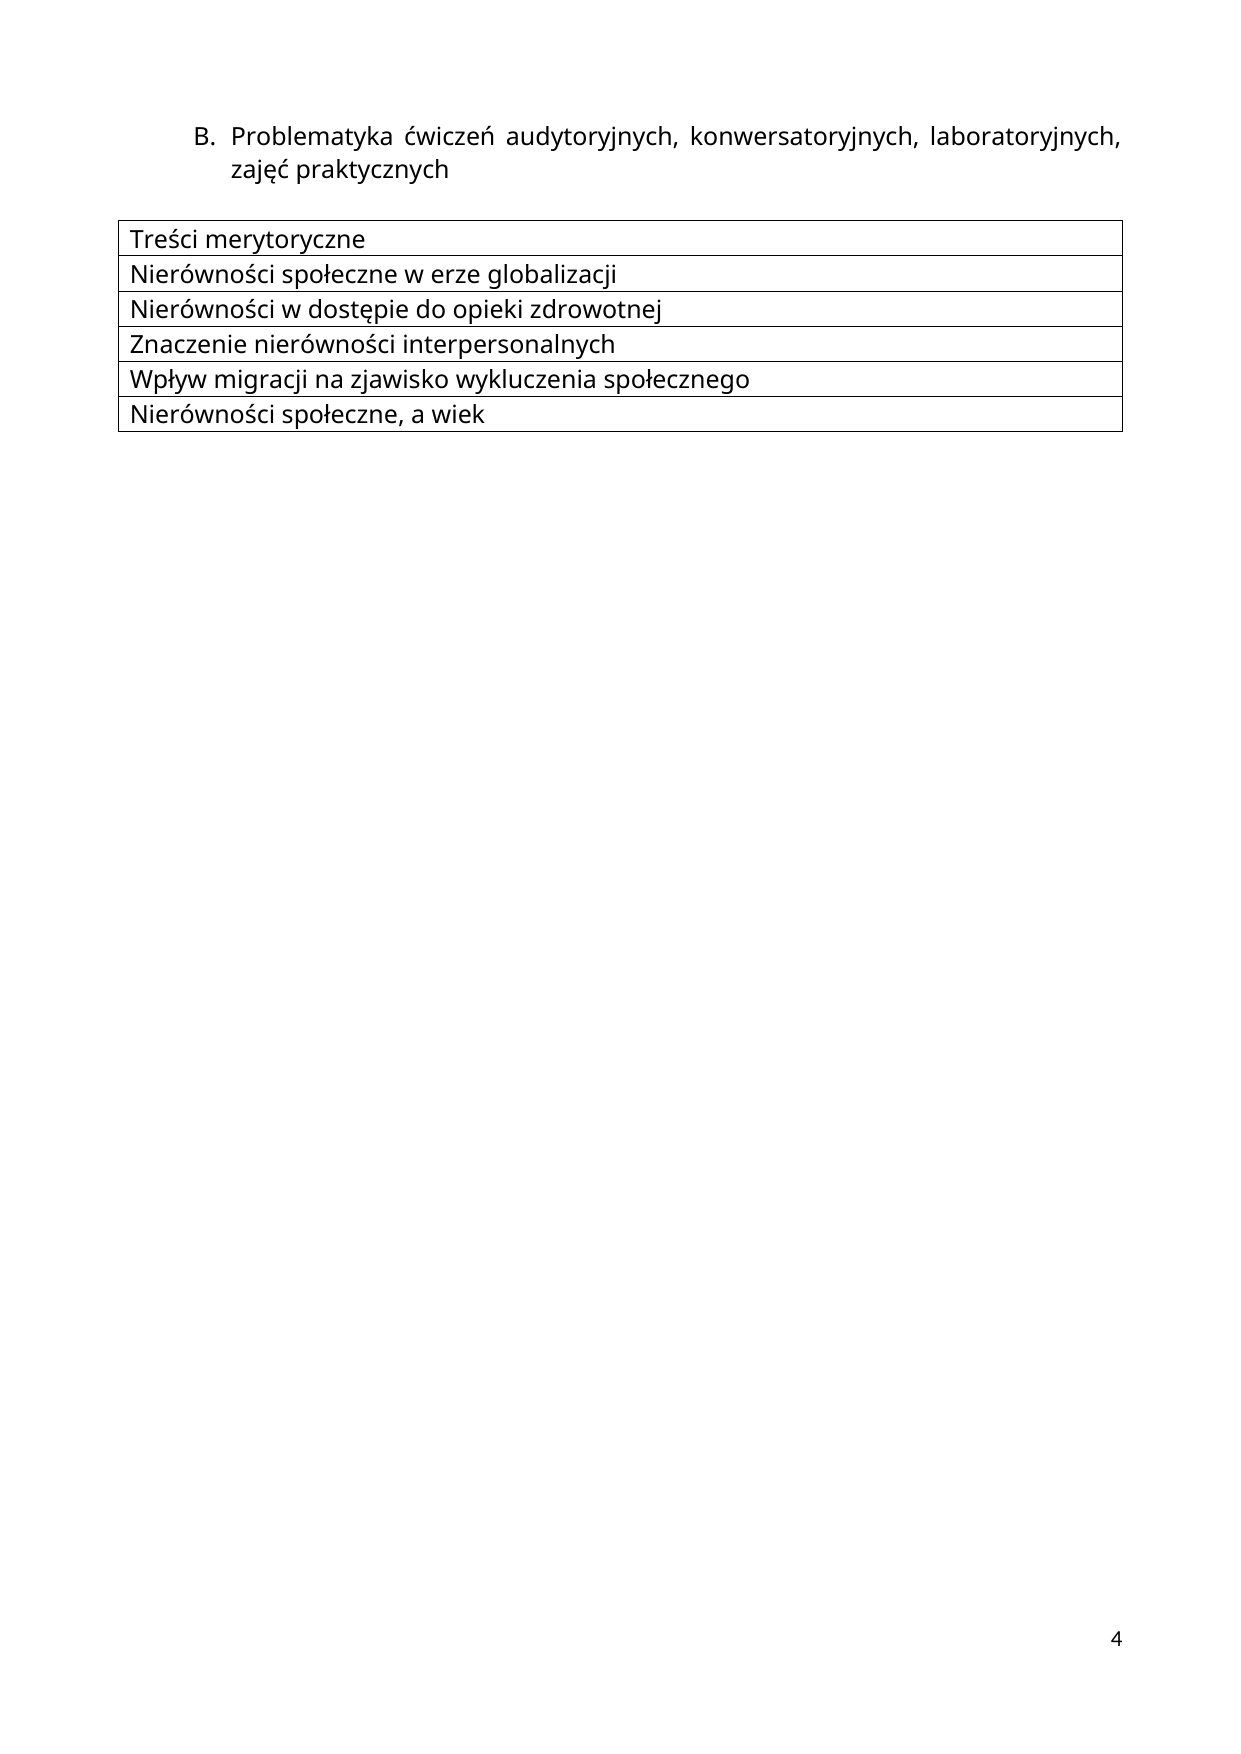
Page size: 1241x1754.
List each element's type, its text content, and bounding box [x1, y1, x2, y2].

table_header Treści merytoryczne [119, 221, 1122, 255]
table_cell Nierówności społeczne w erze globalizacji [119, 256, 1122, 291]
table_cell Nierówności społeczne, a wiek [119, 397, 1122, 431]
table_cell Wpływ migracji na zjawisko wykluczenia społecznego [119, 362, 1122, 396]
list Problematyka ćwiczeń audytoryjnych, konwersatoryjnych, laboratoryjnych, zajęć praktycznych [193, 118, 1122, 186]
table_cell Znaczenie nierówności interpersonalnych [119, 327, 1122, 361]
table_cell Nierówności w dostępie do opieki zdrowotnej [119, 292, 1122, 326]
